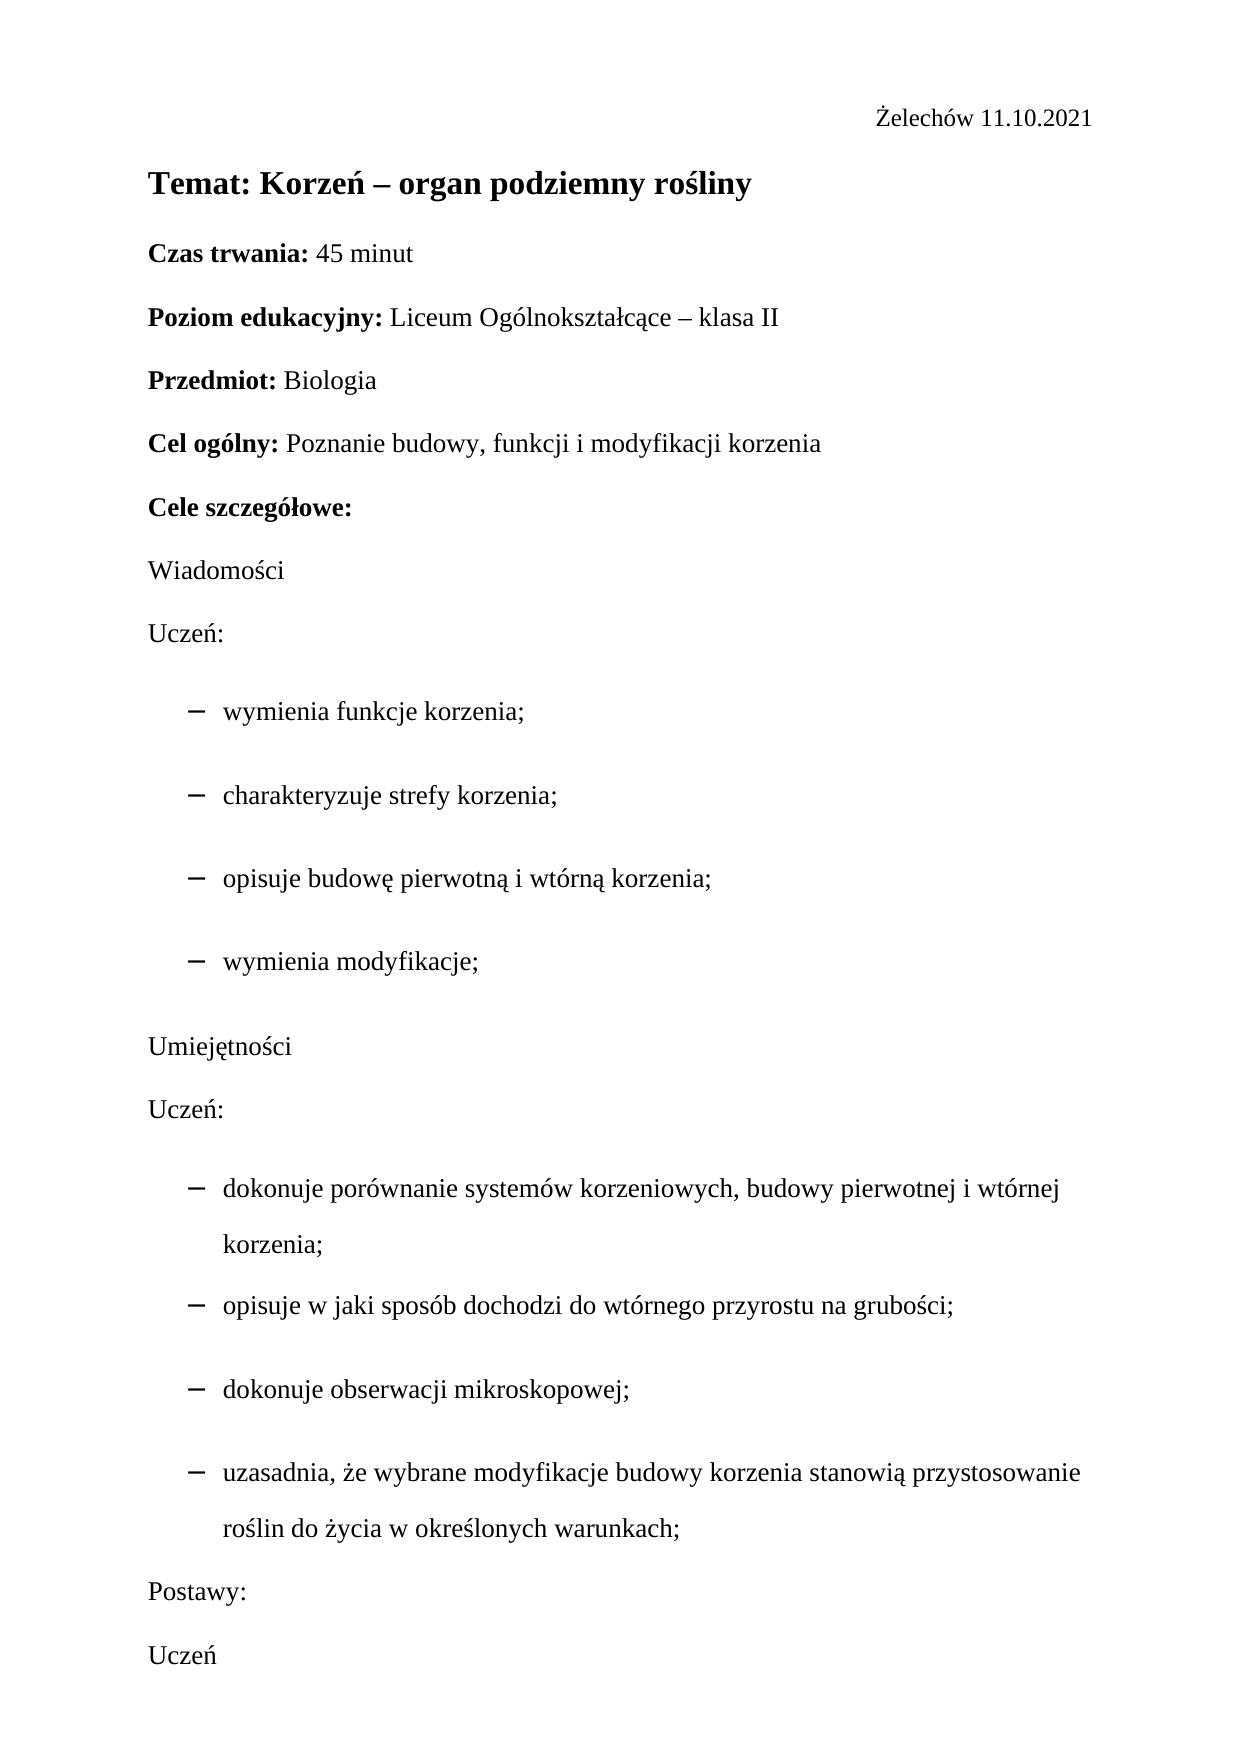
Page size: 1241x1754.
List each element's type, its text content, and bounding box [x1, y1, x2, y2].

list dokonuje porównanie systemów korzeniowych, budowy pierwotnej i wtórnej korzenia; [185, 1157, 1093, 1259]
list opisuje w jaki sposób dochodzi do wtórnego przyrostu na grubości; [185, 1275, 1093, 1330]
text Umiejętności [148, 1030, 1093, 1061]
text Uczeń [148, 1639, 1093, 1670]
list wymienia funkcje korzenia; [185, 681, 1093, 736]
text Postawy: [148, 1576, 1093, 1607]
list charakteryzuje strefy korzenia; [185, 764, 1093, 819]
text Uczeń: [148, 617, 1093, 648]
text Poziom edukacyjny: Liceum Ogólnokształcące – klasa II [148, 301, 1093, 332]
text Żelechów 11.10.2021 [148, 103, 1093, 132]
text Czas trwania: 45 minut [148, 237, 1093, 268]
text Cele szczegółowe: [148, 491, 1093, 522]
text Cel ogólny: Poznanie budowy, funkcji i modyfikacji korzenia [148, 427, 1093, 458]
list dokonuje obserwacji mikroskopowej; [185, 1358, 1093, 1413]
list opisuje budowę pierwotną i wtórną korzenia; [185, 847, 1093, 903]
text Przedmiot: Biologia [148, 364, 1093, 395]
list wymienia modyfikacje; [185, 930, 1093, 986]
text Uczeń: [148, 1094, 1093, 1125]
text Wiadomości [148, 554, 1093, 585]
text Temat: Korzeń – organ podziemny rośliny [148, 163, 1093, 202]
list uzasadnia, że wybrane modyfikacje budowy korzenia stanowią przystosowanie roślin do życia w określonych warunkach; [185, 1441, 1093, 1543]
